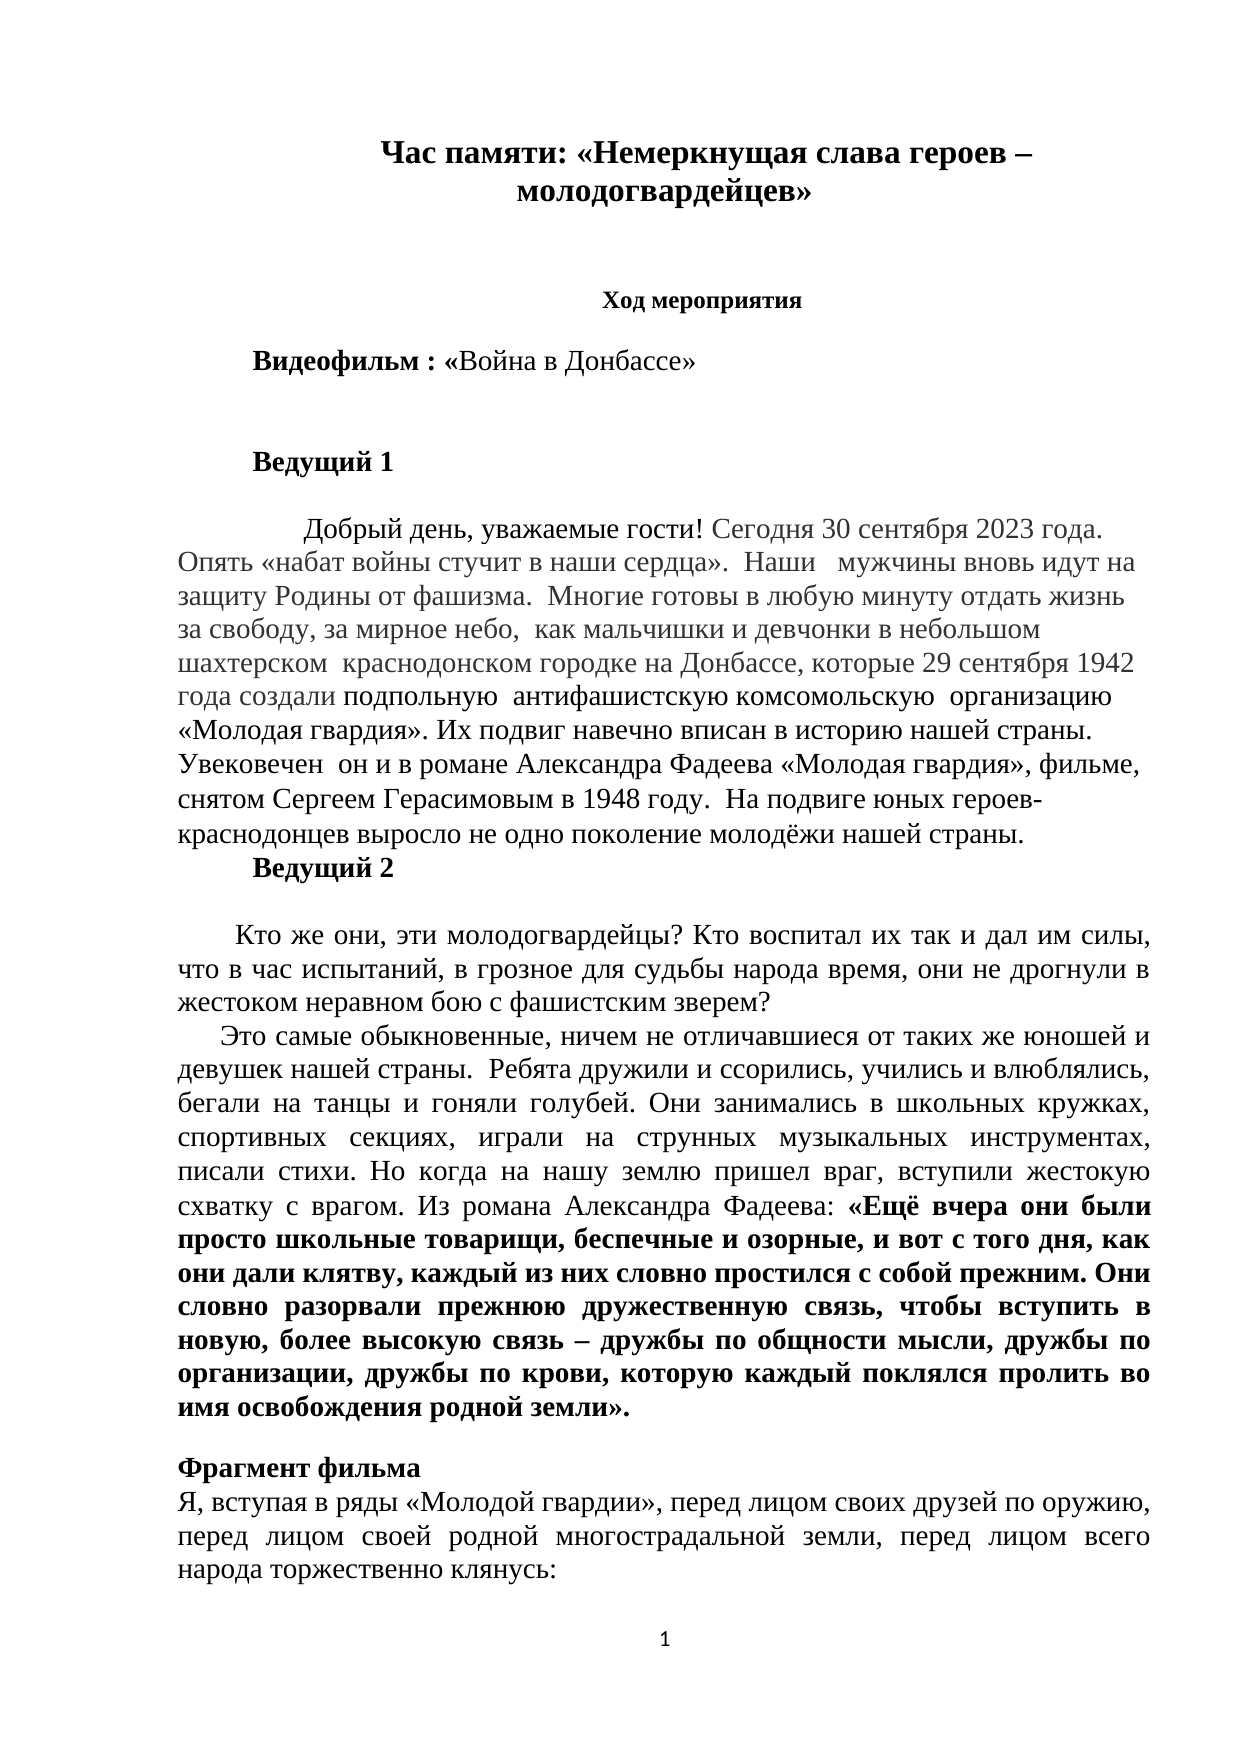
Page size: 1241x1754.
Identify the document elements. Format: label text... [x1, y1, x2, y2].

text Это самые обыкновенные, ничем не отличавшиеся от таких же юношей и девушек нашей страны. Ребята дружили и ссорились, учились и влюблялись, бегали на танцы и гоняли голубей. Они занимались в школьных кружках, спортивных секциях, играли на струнных музыкальных инструментах, писали стихи. Но когда на нашу землю пришел враг, вступили жестокую схватку с врагом. Из романа Александра Фадеева: «Ещё вчера они были просто школьные товарищи, беспечные и озорные, и вот с того дня, как они дали клятву, каждый из них словно простился с собой прежним. Они словно разорвали прежнюю дружественную связь, чтобы вступить в новую, более высокую связь – дружбы по общности мысли, дружбы по организации, дружбы по крови, которую каждый поклялся пролить во имя освобождения родной земли». [177, 1018, 1152, 1423]
text Фрагмент фильма [177, 1451, 1152, 1484]
text Ход мероприятия [177, 286, 1152, 314]
text Ведущий 1 [177, 444, 1152, 477]
text Кто же они, эти молодогвардейцы? Кто воспитал их так и дал им силы, что в час испытаний, в грозное для судьбы народа время, они не дрогнули в жестоком неравном бою с фашистским зверем? [177, 984, 1152, 1018]
text Час памяти: «Немеркнущая слава героев – молодогвардейцев» [177, 132, 1152, 209]
text Добрый день, уважаемые гости! Сегодня 30 сентября 2023 года. Опять «набат войны стучит в наши сердца». Наши мужчины вновь идут на защиту Родины от фашизма. Многие готовы в любую минуту отдать жизнь за свободу, за мирное небо, как мальчишки и девчонки в небольшом шахтерском краснодонском городке на Донбассе, которые 29 сентября 1942 года создали подпольную антифашистскую комсомольскую организацию «Молодая гвардия». Их подвиг навечно вписан в историю нашей страны. Увековечен он и в романе Александра Фадеева «Молодая гвардия», фильме, снятом Сергеем Герасимовым в 1948 году. На подвиге юных героев-краснодонцев выросло не одно поколение молодёжи нашей страны. [177, 511, 1152, 850]
text Ведущий 2 [177, 850, 1152, 884]
text Видеофильм : «Война в Донбассе» [177, 343, 1152, 377]
text Я, вступая в ряды «Молодой гвардии», перед лицом своих друзей по оружию, перед лицом своей родной многострадальной земли, перед лицом всего народа торжественно клянусь: [177, 1484, 1152, 1585]
text Кто же они, эти молодогвардейцы? Кто воспитал их так и дал им силы, что в час испытаний, в грозное для судьбы народа время, они не дрогнули в жестоком неравном бою с фашистским зверем? [177, 917, 1152, 951]
